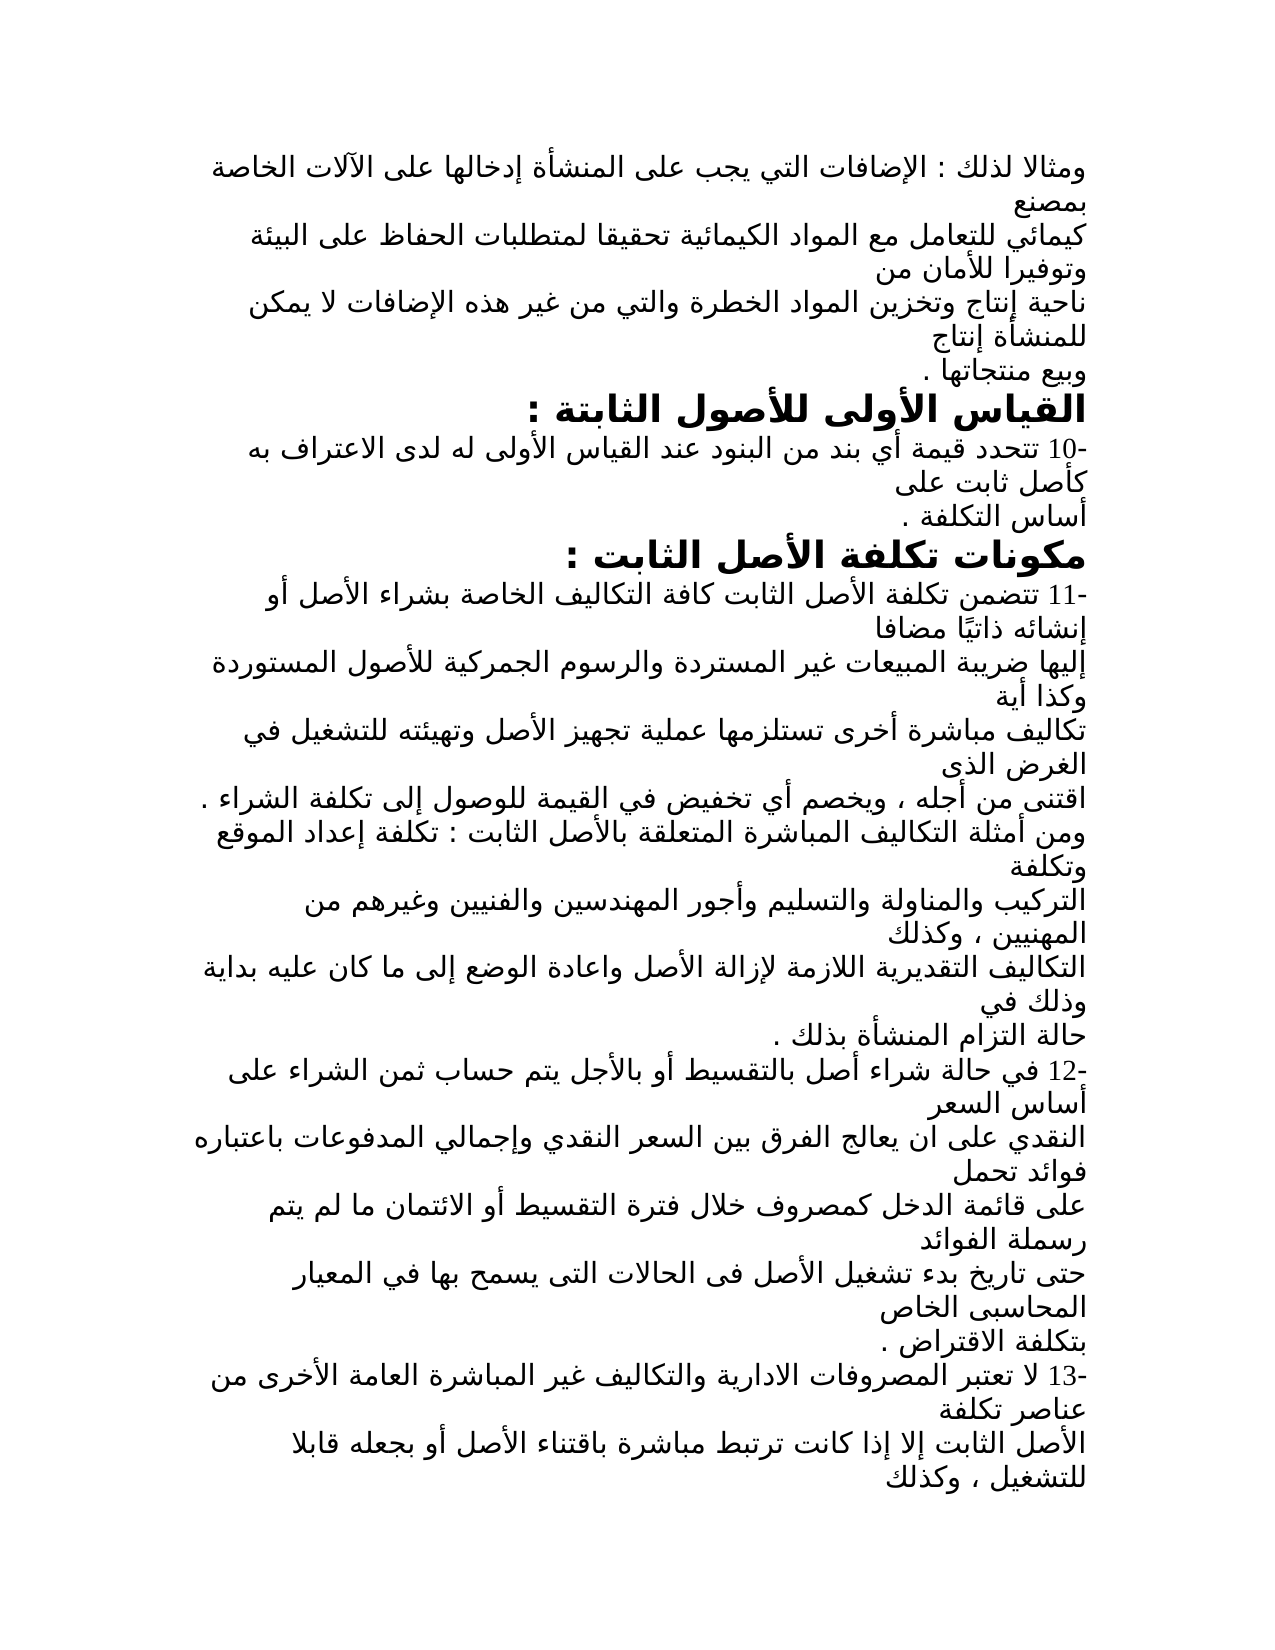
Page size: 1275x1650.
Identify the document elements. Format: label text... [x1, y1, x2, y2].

text مكونات تكلفة الأصل الثابت : [187, 533, 1087, 577]
text التركيب والمناولة والتسليم وأجور المهندسين والفنيين وغيرهم من المهنيين ، وكذلك [187, 883, 1087, 951]
text حتى تاريخ بدء تشغيل الأصل فى الحالات التى يسمح بها في المعيار المحاسبى الخاص [187, 1257, 1087, 1324]
text -13 لا تعتبر المصروفات الادارية والتكاليف غير المباشرة العامة الأخرى من عناصر تكلفة [187, 1358, 1087, 1427]
text تكاليف مباشرة أخرى تستلزمها عملية تجهيز الأصل وتهيئته للتشغيل في الغرض الذى [187, 713, 1087, 781]
text وبيع منتجاتها . [187, 354, 1087, 388]
text الأصل الثابت إلا إذا كانت ترتبط مباشرة باقتناء الأصل أو بجعله قابلا للتشغيل ، وكذلك [187, 1427, 1087, 1494]
text على قائمة الدخل كمصروف خلال فترة التقسيط أو الائتمان ما لم يتم رسملة الفوائد [187, 1189, 1087, 1257]
text كيمائي للتعامل مع المواد الكيمائية تحقيقا لمتطلبات الحفاظ على البيئة وتوفيرا للأمان من [187, 218, 1087, 286]
text -11 تتضمن تكلفة الأصل الثابت كافة التكاليف الخاصة بشراء الأصل أو إنشائه ذاتيًا مضافا [187, 577, 1087, 645]
text بتكلفة الاقتراض . [187, 1324, 1087, 1358]
text حالة التزام المنشأة بذلك . [187, 1019, 1087, 1053]
text -10 تتحدد قيمة أي بند من البنود عند القياس الأولى له لدى الاعتراف به كأصل ثابت على [187, 431, 1087, 499]
text أساس التكلفة . [187, 499, 1087, 533]
text التكاليف التقديرية اللازمة لإزالة الأصل واعادة الوضع إلى ما كان عليه بداية وذلك في [187, 951, 1087, 1019]
text -12 في حالة شراء أصل بالتقسيط أو بالأجل يتم حساب ثمن الشراء على أساس السعر [187, 1053, 1087, 1121]
text النقدي على ان يعالج الفرق بين السعر النقدي وإجمالي المدفوعات باعتباره فوائد تحمل [187, 1121, 1087, 1189]
text ومثالا لذلك : الإضافات التي يجب على المنشأة إدخالها على الآلات الخاصة بمصنع [187, 150, 1087, 218]
text ومن أمثلة التكاليف المباشرة المتعلقة بالأصل الثابت : تكلفة إعداد الموقع وتكلفة [187, 815, 1087, 883]
text ناحية إنتاج وتخزين المواد الخطرة والتي من غير هذه الإضافات لا يمكن للمنشأة إنتاج [187, 286, 1087, 354]
text القياس الأولى للأصول الثابتة : [187, 388, 1087, 431]
text اقتنى من أجله ، ويخصم أي تخفيض في القيمة للوصول إلى تكلفة الشراء . [187, 781, 1087, 815]
text إليها ضريبة المبيعات غير المستردة والرسوم الجمركية للأصول المستوردة وكذا أية [187, 645, 1087, 713]
